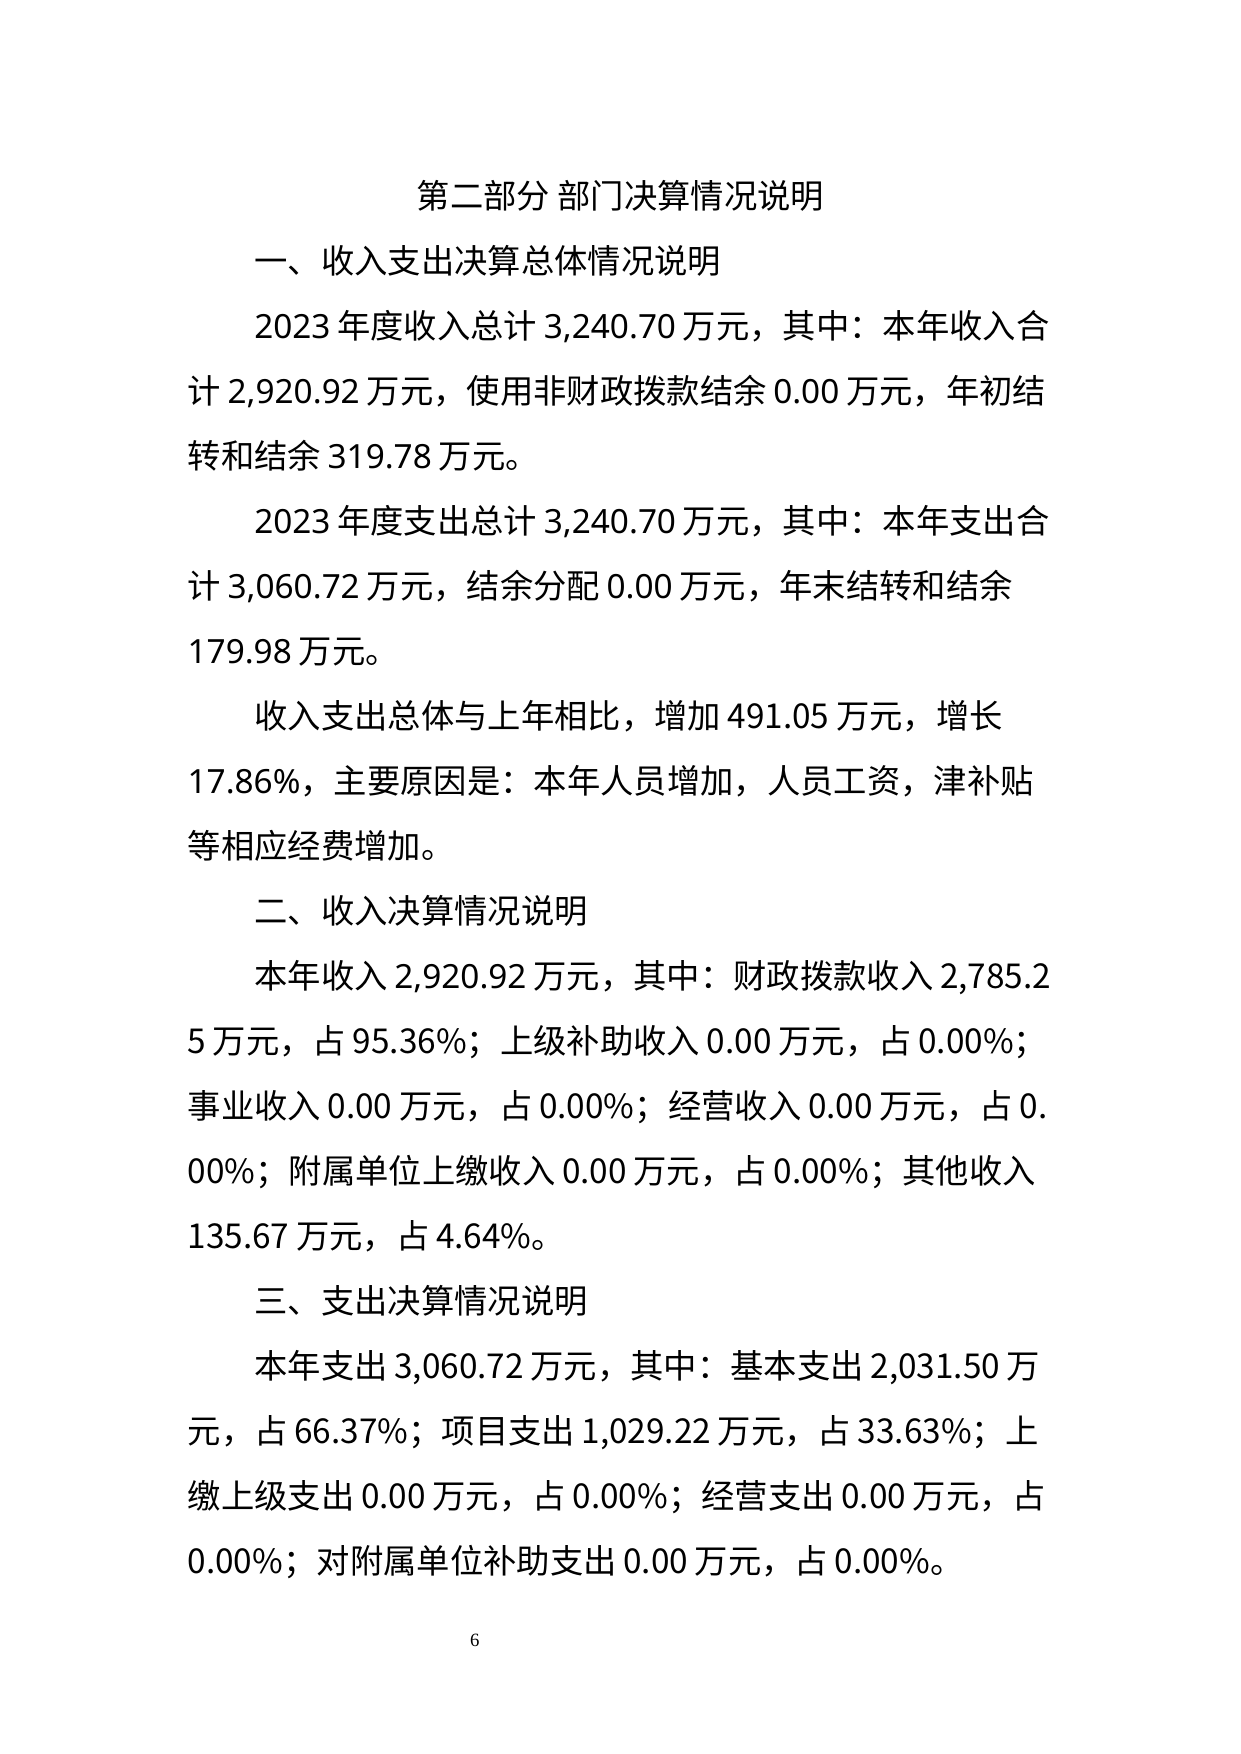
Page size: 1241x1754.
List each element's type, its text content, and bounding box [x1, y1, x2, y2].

text 收入支出总体与上年相比，增加491.05万元，增长17.86%，主要原因是：本年人员增加，人员工资，津补贴等相应经费增加。 [187, 682, 1053, 877]
text 本年收入2,920.92万元，其中：财政拨款收入2,785.25万元，占95.36%；上级补助收入0.00万元，占0.00%；事业收入0.00万元，占0.00%；经营收入0.00万元，占0.00%；附属单位上缴收入0.00万元，占0.00%；其他收入135.67万元，占4.64%。 [187, 942, 1053, 1267]
text 2023年度支出总计3,240.70万元，其中：本年支出合计3,060.72万元，结余分配0.00万元，年末结转和结余179.98万元。 [187, 487, 1053, 682]
text 一、收入支出决算总体情况说明 [187, 227, 1053, 292]
text 三、支出决算情况说明 [187, 1267, 1053, 1332]
text 本年支出3,060.72万元，其中：基本支出2,031.50万元，占66.37%；项目支出1,029.22万元，占33.63%；上缴上级支出0.00万元，占0.00%；经营支出0.00万元，占0.00%；对附属单位补助支出0.00万元，占0.00%。 [187, 1332, 1053, 1592]
text 二、收入决算情况说明 [187, 877, 1053, 942]
text 第二部分 部门决算情况说明 [187, 162, 1053, 227]
text 2023年度收入总计3,240.70万元，其中：本年收入合计2,920.92万元，使用非财政拨款结余0.00万元，年初结转和结余319.78万元。 [187, 292, 1053, 487]
